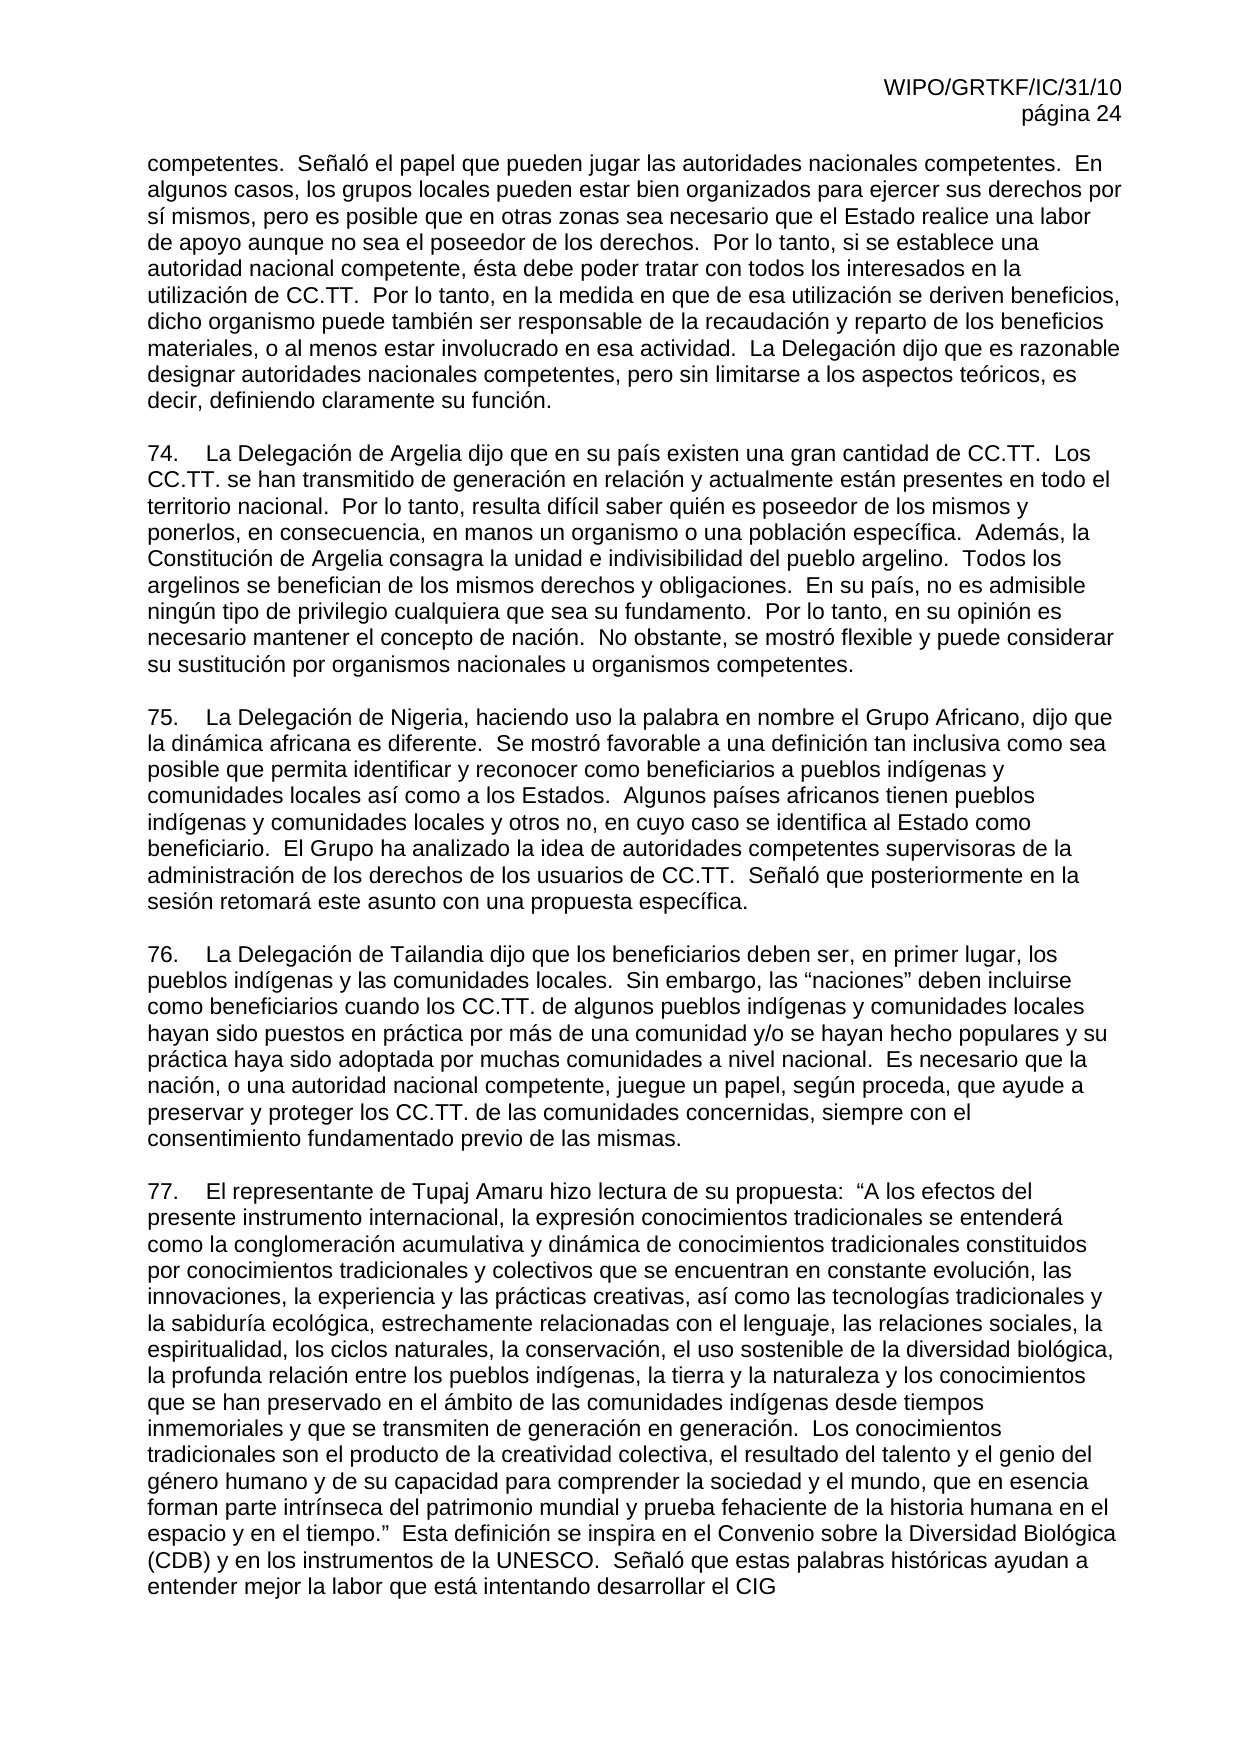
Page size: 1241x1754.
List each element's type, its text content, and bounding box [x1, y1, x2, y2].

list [147, 150, 1122, 413]
list La Delegación de Argelia dijo que en su país existen una gran cantidad de CC.TT. Los CC.TT. se han transmitido de generación en relación y actualmente están presentes en todo el territorio nacional. Por lo tanto, resulta difícil saber quién es poseedor de los mismos y ponerlos, en consecuencia, en manos un organismo o una población específica. Además, la Constitución de Argelia consagra la unidad e indivisibilidad del pueblo argelino. Todos los argelinos se benefician de los mismos derechos y obligaciones. En su país, no es admisible ningún tipo de privilegio cualquiera que sea su fundamento. Por lo tanto, en su opinión es necesario mantener el concepto de nación. No obstante, se mostró flexible y puede considerar su sustitución por organismos nacionales u organismos competentes. [147, 440, 1122, 677]
list La Delegación de Tailandia dijo que los beneficiarios deben ser, en primer lugar, los pueblos indígenas y las comunidades locales. Sin embargo, las “naciones” deben incluirse como beneficiarios cuando los CC.TT. de algunos pueblos indígenas y comunidades locales hayan sido puestos en práctica por más de una comunidad y/o se hayan hecho populares y su práctica haya sido adoptada por muchas comunidades a nivel nacional. Es necesario que la nación, o una autoridad nacional competente, juegue un papel, según proceda, que ayude a preservar y proteger los CC.TT. de las comunidades concernidas, siempre con el consentimiento fundamentado previo de las mismas. [147, 941, 1122, 1151]
list El representante de Tupaj Amaru hizo lectura de su propuesta: “A los efectos del presente instrumento internacional, la expresión conocimientos tradicionales se entenderá como la conglomeración acumulativa y dinámica de conocimientos tradicionales constituidos por conocimientos tradicionales y colectivos que se encuentran en constante evolución, las innovaciones, la experiencia y las prácticas creativas, así como las tecnologías tradicionales y la sabiduría ecológica, estrechamente relacionadas con el lenguaje, las relaciones sociales, la espiritualidad, los ciclos naturales, la conservación, el uso sostenible de la diversidad biológica, la profunda relación entre los pueblos indígenas, la tierra y la naturaleza y los conocimientos que se han preservado en el ámbito de las comunidades indígenas desde tiempos inmemoriales y que se transmiten de generación en generación. Los conocimientos tradicionales son el producto de la creatividad colectiva, el resultado del talento y el genio del género humano y de su capacidad para comprender la sociedad y el mundo, que en esencia forman parte intrínseca del patrimonio mundial y prueba fehaciente de la historia humana en el espacio y en el tiempo.” Esta definición se inspira en el Convenio sobre la Diversidad Biológica (CDB) y en los instrumentos de la UNESCO. Señaló que estas palabras históricas ayudan a entender mejor la labor que está intentando desarrollar el CIG [147, 1178, 1122, 1599]
list La Delegación de Nigeria, haciendo uso la palabra en nombre el Grupo Africano, dijo que la dinámica africana es diferente. Se mostró favorable a una definición tan inclusiva como sea posible que permita identificar y reconocer como beneficiarios a pueblos indígenas y comunidades locales así como a los Estados. Algunos países africanos tienen pueblos indígenas y comunidades locales y otros no, en cuyo caso se identifica al Estado como beneficiario. El Grupo ha analizado la idea de autoridades competentes supervisoras de la administración de los derechos de los usuarios de CC.TT. Señaló que posteriormente en la sesión retomará este asunto con una propuesta específica. [147, 703, 1122, 914]
